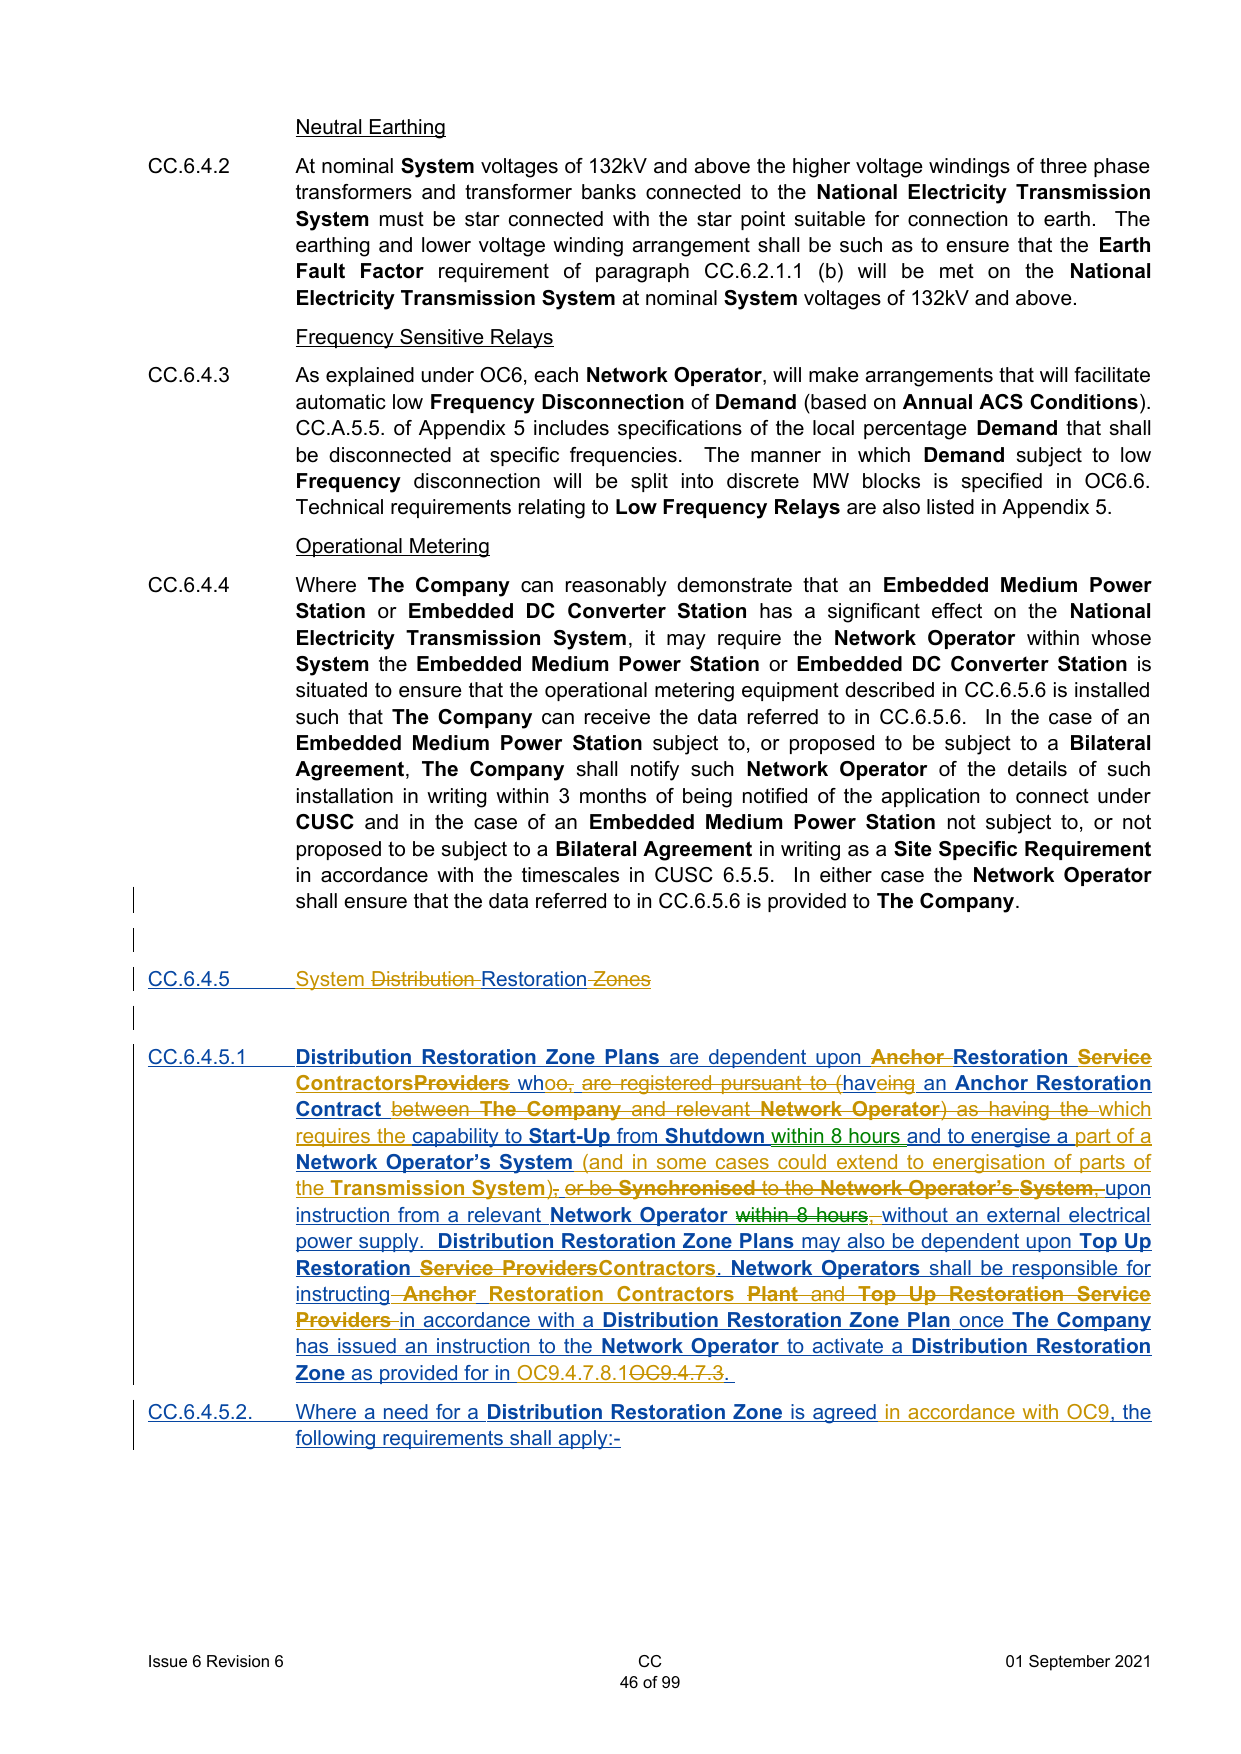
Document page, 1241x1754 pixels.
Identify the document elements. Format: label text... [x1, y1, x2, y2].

text Neutral Earthing [148, 115, 1152, 139]
text CC.6.4.3 As explained under OC6, each Network Operator, will make arrangements that will facilitate automatic low Frequency Disconnection of Demand (based on Annual ACS Conditions). CC.A.5.5. of Appendix 5 includes specifications of the local percentage Demand that shall be disconnected at specific frequencies. The manner in which Demand subject to low Frequency disconnection will be split into discrete MW blocks is specified in OC6.6. Technical requirements relating to Low Frequency Relays are also listed in Appendix 5. [148, 363, 1152, 519]
text Operational Metering [148, 534, 1152, 558]
text Frequency Sensitive Relays [148, 324, 1152, 348]
text CC.6.4.4 Where The Company can reasonably demonstrate that an Embedded Medium Power Station or Embedded DC Converter Station has a significant effect on the National Electricity Transmission System, it may require the Network Operator within whose System the Embedded Medium Power Station or Embedded DC Converter Station is situated to ensure that the operational metering equipment described in CC.6.5.6 is installed such that The Company can receive the data referred to in CC.6.5.6. In the case of an Embedded Medium Power Station subject to, or proposed to be subject to a Bilateral Agreement, The Company shall notify such Network Operator of the details of such installation in writing within 3 months of being notified of the application to connect under CUSC and in the case of an Embedded Medium Power Station not subject to, or not proposed to be subject to a Bilateral Agreement in writing as a Site Specific Requirement in accordance with the timescales in CUSC 6.5.5. In either case the Network Operator shall ensure that the data referred to in CC.6.5.6 is provided to The Company. [148, 573, 1152, 913]
text CC.6.4.2 At nominal System voltages of 132kV and above the higher voltage windings of three phase transformers and transformer banks connected to the National Electricity Transmission System must be star connected with the star point suitable for connection to earth. The earthing and lower voltage winding arrangement shall be such as to ensure that the Earth Fault Factor requirement of paragraph CC.6.2.1.1 (b) will be met on the National Electricity Transmission System at nominal System voltages of 132kV and above. [148, 154, 1152, 309]
